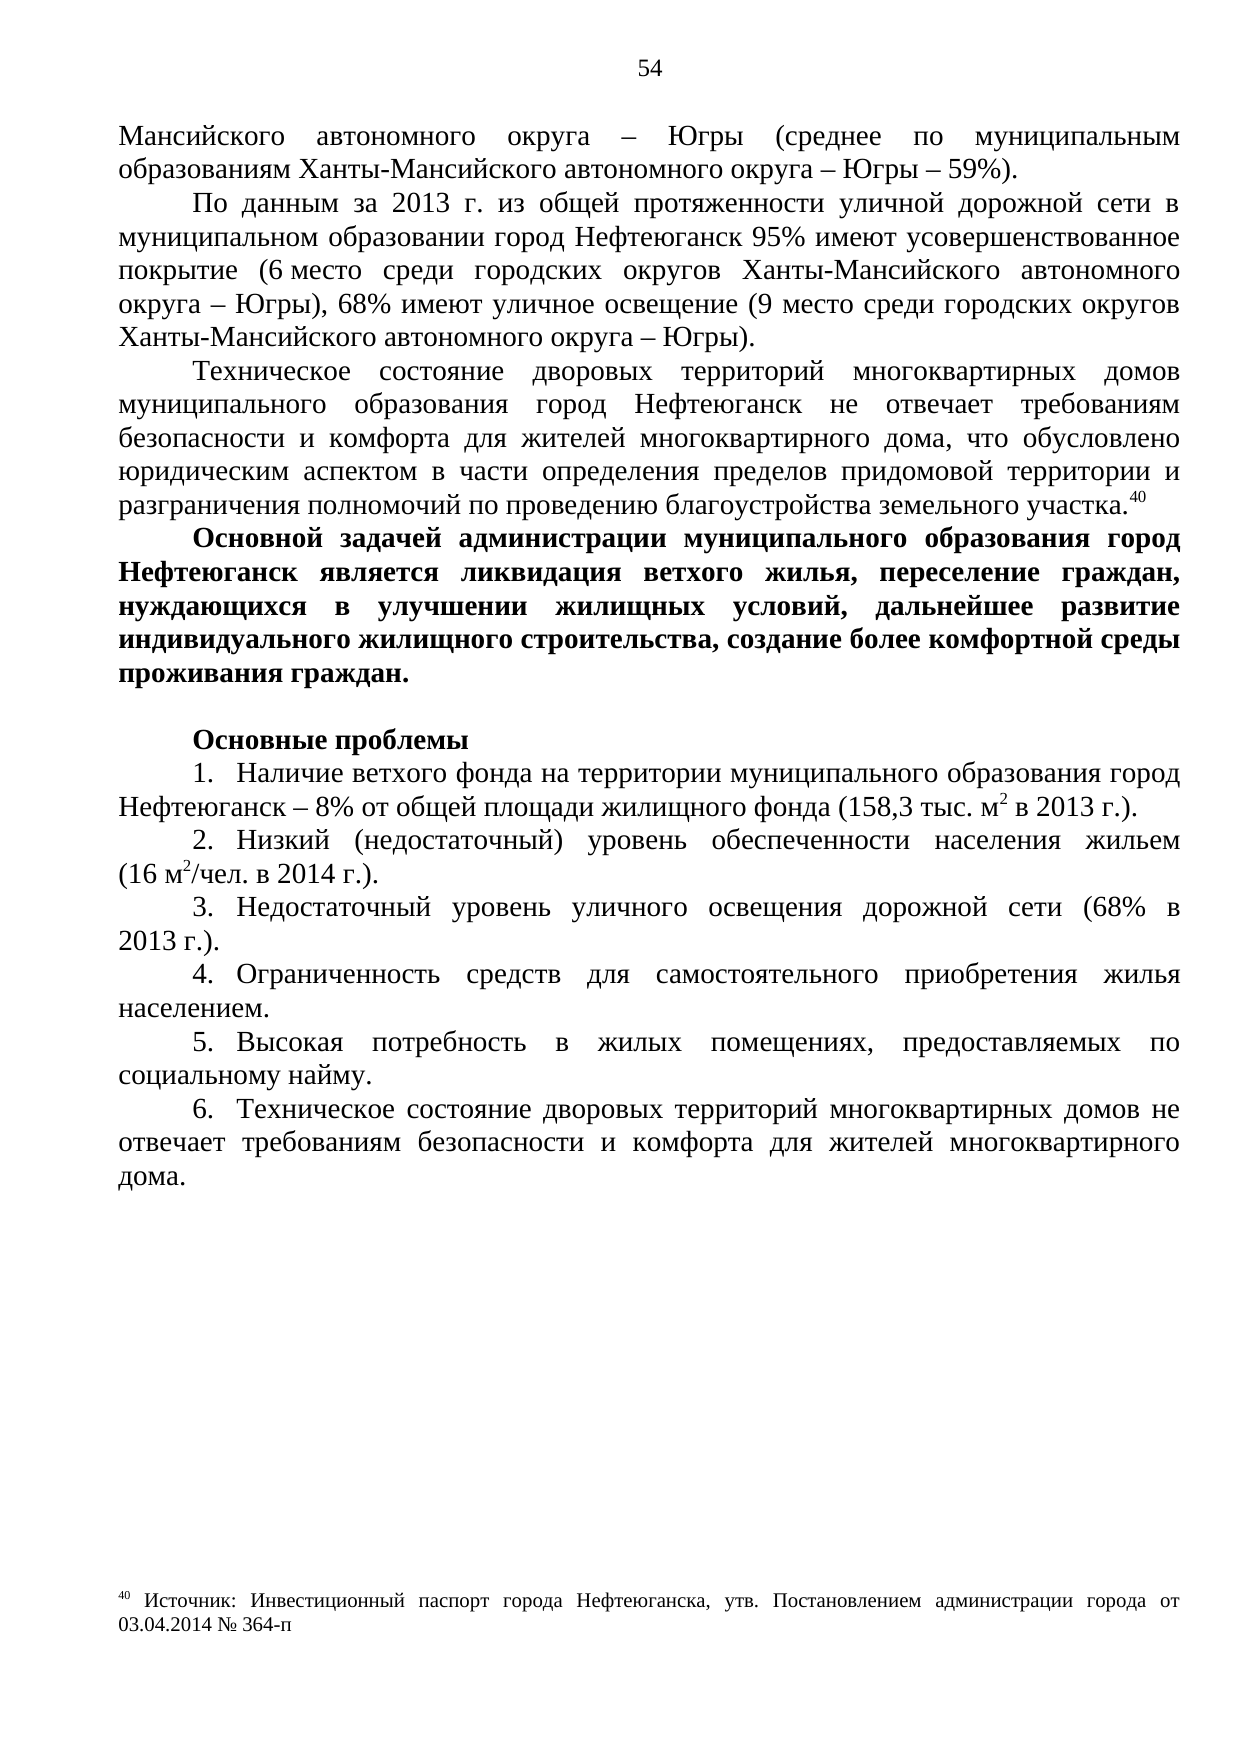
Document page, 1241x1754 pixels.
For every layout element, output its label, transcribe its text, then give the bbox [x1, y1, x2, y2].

text По данным за 2013 г. из общей протяженности уличной дорожной сети в муниципальном образовании город Нефтеюганск 95% имеют усовершенствованное покрытие (6 место среди городских округов Ханты-Мансийского автономного округа – Югры), 68% имеют уличное освещение (9 место среди городских округов Ханты-Мансийского автономного округа – Югры). [118, 185, 1181, 353]
list Низкий (недостаточный) уровень обеспеченности населения жильем (16 м2/чел. в 2014 г.). [118, 822, 1181, 889]
text Основной задачей администрации муниципального образования город Нефтеюганск является ликвидация ветхого жилья, переселение граждан, нуждающихся в улучшении жилищных условий, дальнейшее развитие индивидуального жилищного строительства, создание более комфортной среды проживания граждан. [118, 521, 1181, 688]
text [118, 118, 1181, 185]
text Основные проблемы [118, 722, 1181, 755]
list Высокая потребность в жилых помещениях, предоставляемых по социальному найму. [118, 1024, 1181, 1091]
list Ограниченность средств для самостоятельного приобретения жилья населением. [118, 957, 1181, 1024]
text Техническое состояние дворовых территорий многоквартирных домов муниципального образования город Нефтеюганск не отвечает требованиям безопасности и комфорта для жителей многоквартирного дома, что обусловлено юридическим аспектом в части определения пределов придомовой территории и разграничения полномочий по проведению благоустройства земельного участка. [118, 353, 1181, 521]
list Техническое состояние дворовых территорий многоквартирных домов не отвечает требованиям безопасности и комфорта для жителей многоквартирного дома. [118, 1091, 1181, 1191]
list Наличие ветхого фонда на территории муниципального образования город Нефтеюганск – 8% от общей площади жилищного фонда (158,3 тыс. м2 в 2013 г.). [118, 755, 1181, 822]
list Недостаточный уровень уличного освещения дорожной сети (68% в 2013 г.). [118, 889, 1181, 957]
